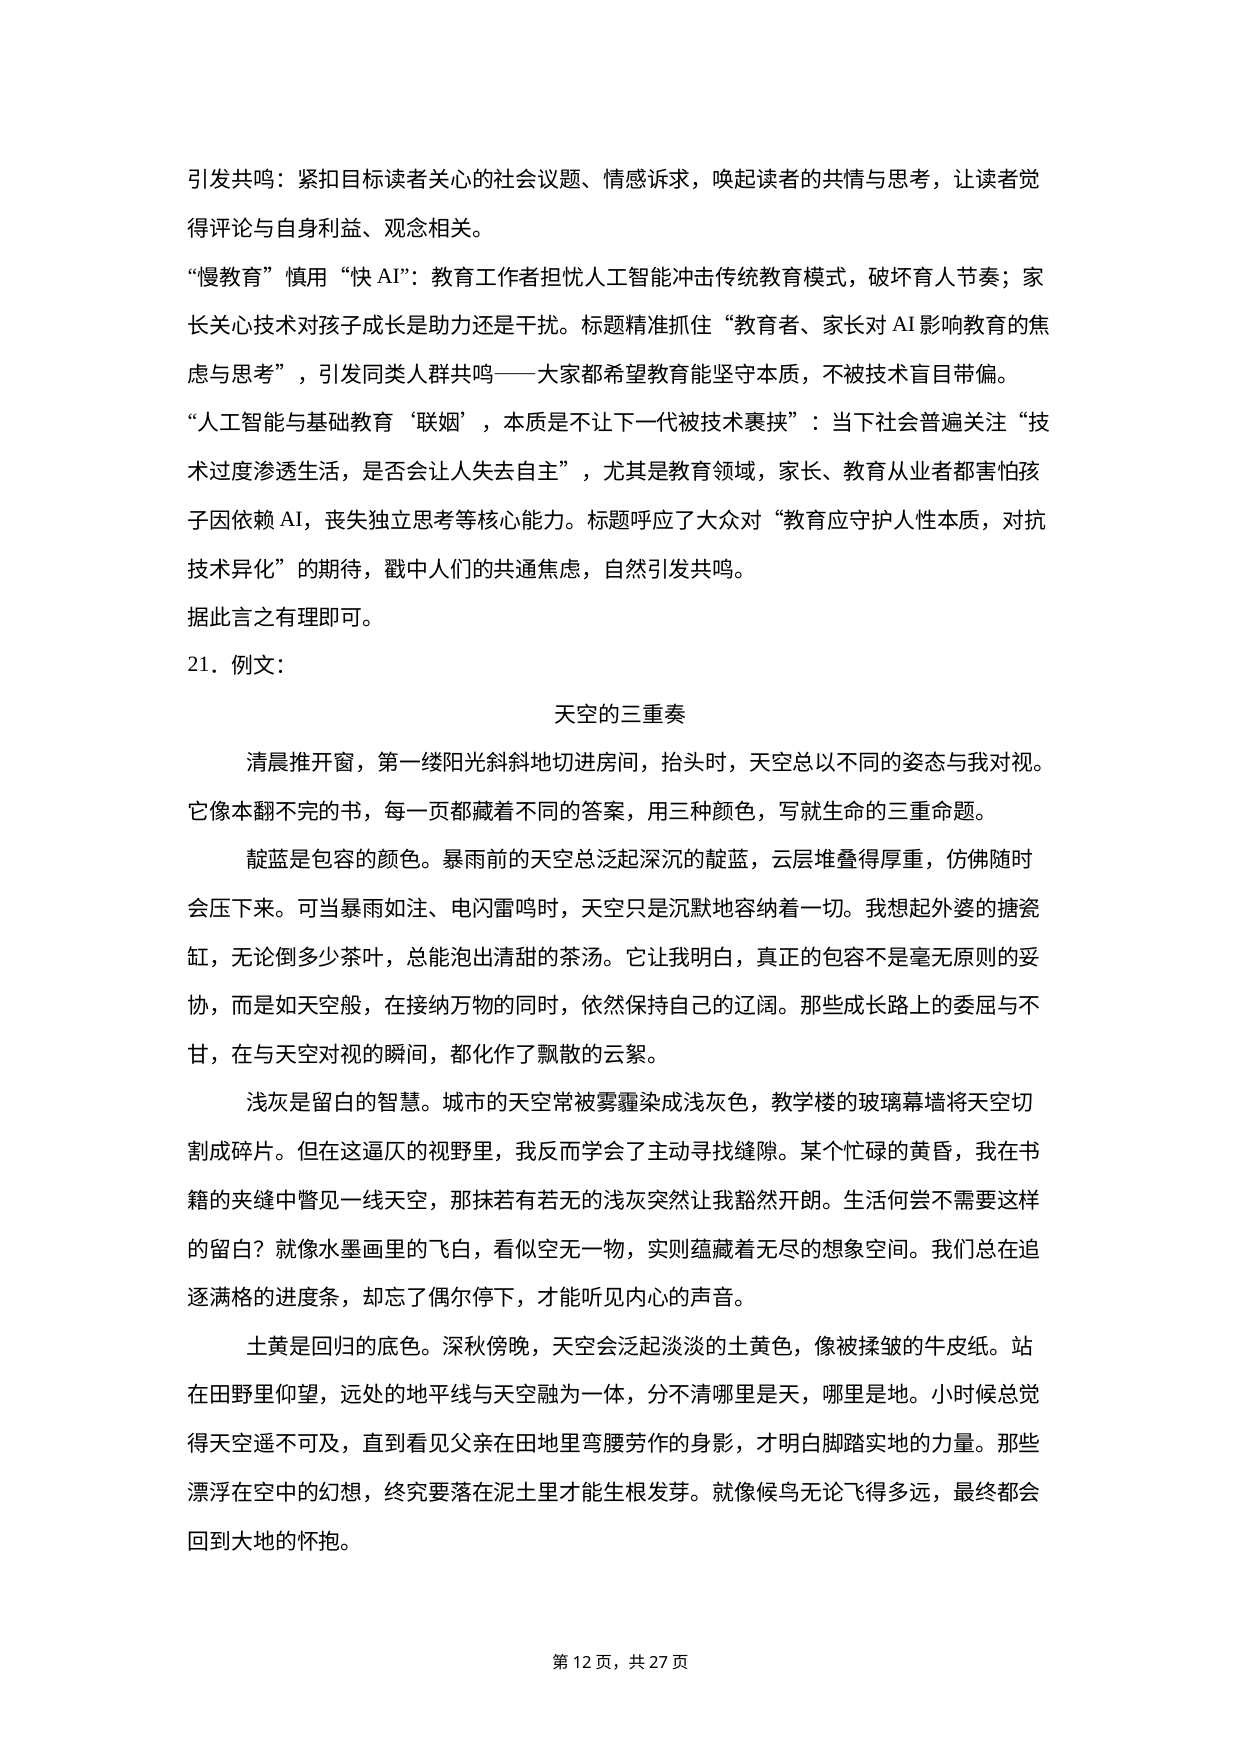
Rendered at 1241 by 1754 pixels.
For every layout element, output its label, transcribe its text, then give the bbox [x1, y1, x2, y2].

text 靛蓝是包容的颜色。暴雨前的天空总泛起深沉的靛蓝，云层堆叠得厚重，仿佛随时会压下来。可当暴雨如注、电闪雷鸣时，天空只是沉默地容纳着一切。我想起外婆的搪瓷缸，无论倒多少茶叶，总能泡出清甜的茶汤。它让我明白，真正的包容不是毫无原则的妥协，而是如天空般，在接纳万物的同时，依然保持自己的辽阔。那些成长路上的委屈与不甘，在与天空对视的瞬间，都化作了飘散的云絮。 [187, 842, 1053, 1069]
text “慢教育”慎用“快AI”：教育工作者担忧人工智能冲击传统教育模式，破坏育人节奏；家长关心技术对孩子成长是助力还是干扰。标题精准抓住“教育者、家长对AI影响教育的焦虑与思考”，引发同类人群共鸣——大家都希望教育能坚守本质，不被技术盲目带偏。 [187, 259, 1053, 389]
text 天空的三重奏 [187, 696, 1053, 729]
text 21．例文： [187, 648, 1053, 680]
text 据此言之有理即可。 [187, 599, 1053, 632]
text 浅灰是留白的智慧。城市的天空常被雾霾染成浅灰色，教学楼的玻璃幕墙将天空切割成碎片。但在这逼仄的视野里，我反而学会了主动寻找缝隙。某个忙碌的黄昏，我在书籍的夹缝中瞥见一线天空，那抹若有若无的浅灰突然让我豁然开朗。生活何尝不需要这样的留白？就像水墨画里的飞白，看似空无一物，实则蕴藏着无尽的想象空间。我们总在追逐满格的进度条，却忘了偶尔停下，才能听见内心的声音。 [187, 1085, 1053, 1312]
text 清晨推开窗，第一缕阳光斜斜地切进房间，抬头时，天空总以不同的姿态与我对视。它像本翻不完的书，每一页都藏着不同的答案，用三种颜色，写就生命的三重命题。 [187, 744, 1053, 826]
text “人工智能与基础教育‘联姻’，本质是不让下一代被技术裹挟”：当下社会普遍关注“技术过度渗透生活，是否会让人失去自主”，尤其是教育领域，家长、教育从业者都害怕孩子因依赖AI，丧失独立思考等核心能力。标题呼应了大众对“教育应守护人性本质，对抗技术异化”的期待，戳中人们的共通焦虑，自然引发共鸣。 [187, 405, 1053, 584]
text 引发共鸣：紧扣目标读者关心的社会议题、情感诉求，唤起读者的共情与思考，让读者觉得评论与自身利益、观念相关。 [187, 162, 1053, 243]
text 土黄是回归的底色。深秋傍晚，天空会泛起淡淡的土黄色，像被揉皱的牛皮纸。站在田野里仰望，远处的地平线与天空融为一体，分不清哪里是天，哪里是地。小时候总觉得天空遥不可及，直到看见父亲在田地里弯腰劳作的身影，才明白脚踏实地的力量。那些漂浮在空中的幻想，终究要落在泥土里才能生根发芽。就像候鸟无论飞得多远，最终都会回到大地的怀抱。 [187, 1328, 1053, 1556]
